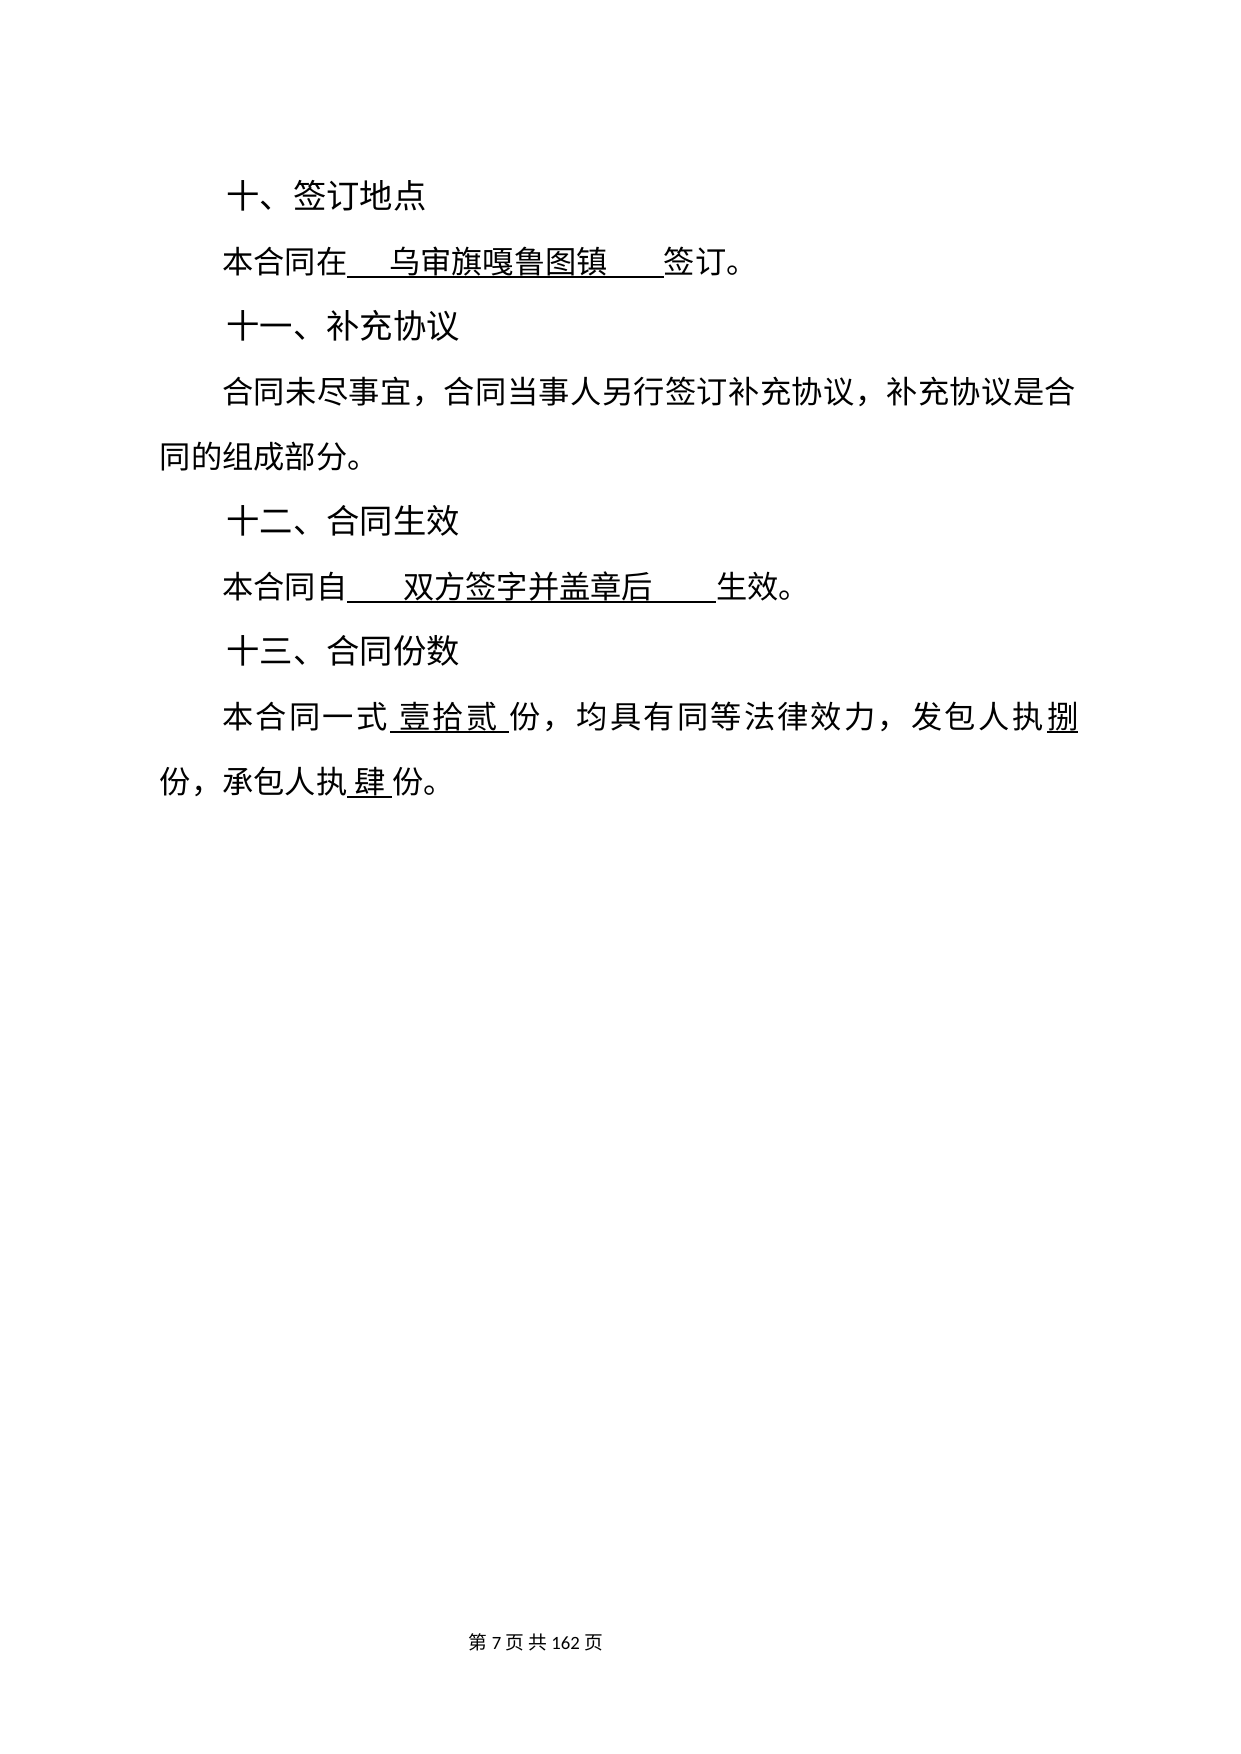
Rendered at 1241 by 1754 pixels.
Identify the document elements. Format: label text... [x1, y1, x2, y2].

text 十、签订地点 [159, 162, 1078, 227]
text 合同未尽事宜，合同当事人另行签订补充协议，补充协议是合同的组成部分。 [159, 357, 1078, 487]
text 本合同自 双方签字并盖章后 生效。 [159, 552, 1078, 617]
text 十三、合同份数 [159, 617, 1078, 682]
text 十一、补充协议 [159, 292, 1078, 357]
text 本合同在 乌审旗嘎鲁图镇 签订。 [159, 227, 1078, 292]
text 本合同一式 壹拾贰 份，均具有同等法律效力，发包人执捌 份，承包人执 肆 份。 [159, 682, 1078, 812]
text 十二、合同生效 [159, 487, 1078, 552]
